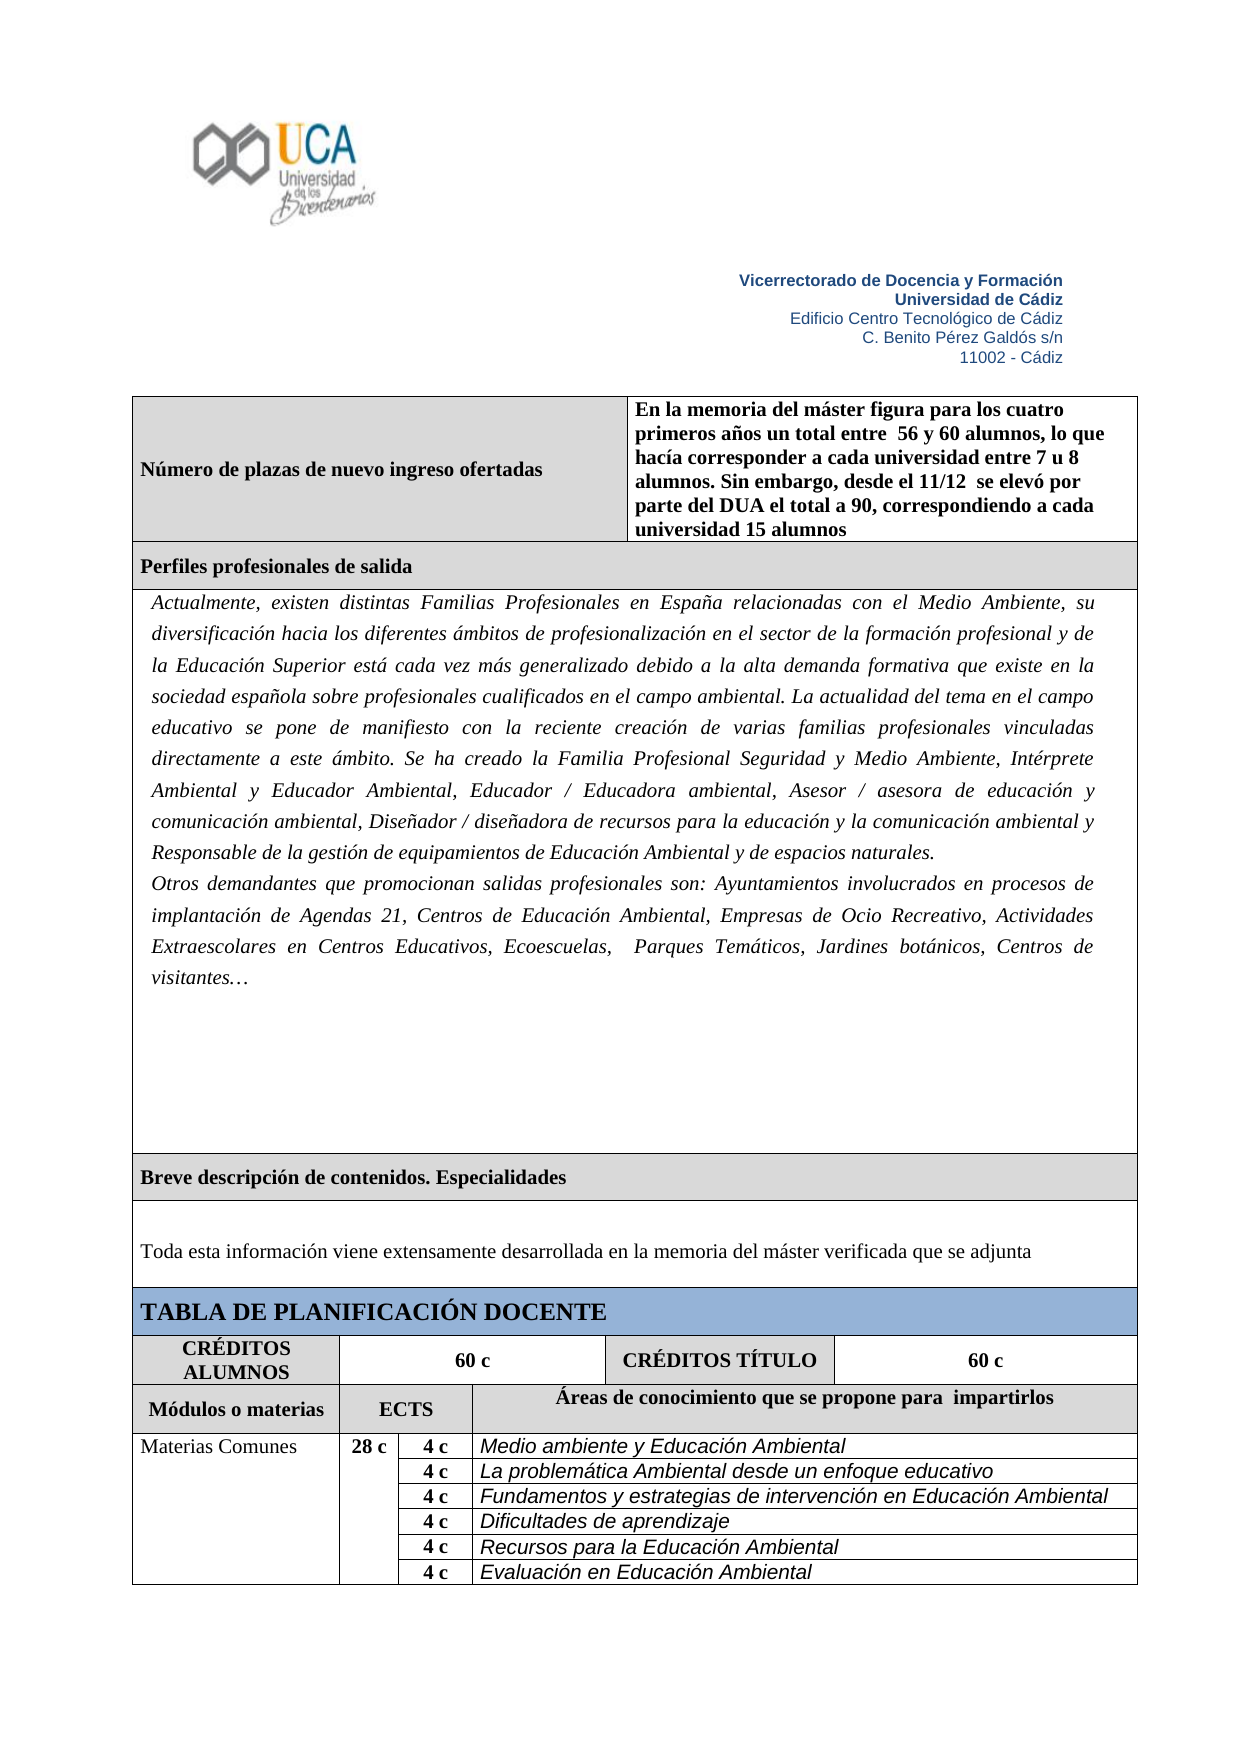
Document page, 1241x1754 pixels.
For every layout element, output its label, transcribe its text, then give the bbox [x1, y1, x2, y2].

table_cell CRÉDITOS ALUMNOS [133, 1336, 339, 1384]
table_cell Toda esta información viene extensamente desarrollada en la memoria del máster verificada que se adjunta [133, 1201, 1137, 1287]
table_cell [133, 590, 1137, 1152]
table_cell 4 c [399, 1459, 472, 1483]
table_cell Medio ambiente y Educación Ambiental [473, 1434, 1137, 1458]
table_cell 4 c [399, 1535, 472, 1558]
table_cell Número de plazas de nuevo ingreso ofertadas [133, 397, 627, 541]
table_cell 4 c [399, 1509, 472, 1533]
table_cell Fundamentos y estrategias de intervención en Educación Ambiental [473, 1484, 1137, 1508]
table_cell Dificultades de aprendizaje [473, 1509, 1137, 1533]
table_cell 4 c [399, 1560, 472, 1584]
table_cell Recursos para la Educación Ambiental [473, 1535, 1137, 1558]
table_cell Breve descripción de contenidos. Especialidades [133, 1154, 1137, 1200]
table_cell Áreas de conocimiento que se propone para impartirlos [473, 1385, 1137, 1433]
table_cell 4 c [399, 1434, 472, 1458]
table_cell Evaluación en Educación Ambiental [473, 1560, 1137, 1584]
table_cell Perfiles profesionales de salida [133, 542, 1137, 589]
table_cell 28 c [340, 1434, 398, 1584]
table_cell Materias Comunes [133, 1434, 339, 1584]
picture [177, 102, 391, 242]
table_cell Módulos o materias [133, 1385, 339, 1433]
table_cell TABLA DE PLANIFICACIÓN DOCENTE [133, 1288, 1137, 1335]
table_cell ECTS [340, 1385, 472, 1433]
table_cell 60 c [835, 1336, 1137, 1384]
table_cell En la memoria del máster figura para los cuatro primeros años un total entre 56 y 60 alumnos, lo que hacía corresponder a cada universidad entre 7 u 8 alumnos. Sin embargo, desde el 11/12 se elevó por parte del DUA el total a 90, correspondiendo a cada universidad 15 alumnos [628, 397, 1137, 541]
table_cell CRÉDITOS TÍTULO [606, 1336, 834, 1384]
table_cell La problemática Ambiental desde un enfoque educativo [473, 1459, 1137, 1483]
table_cell 4 c [399, 1484, 472, 1508]
table_cell 60 c [340, 1336, 605, 1384]
